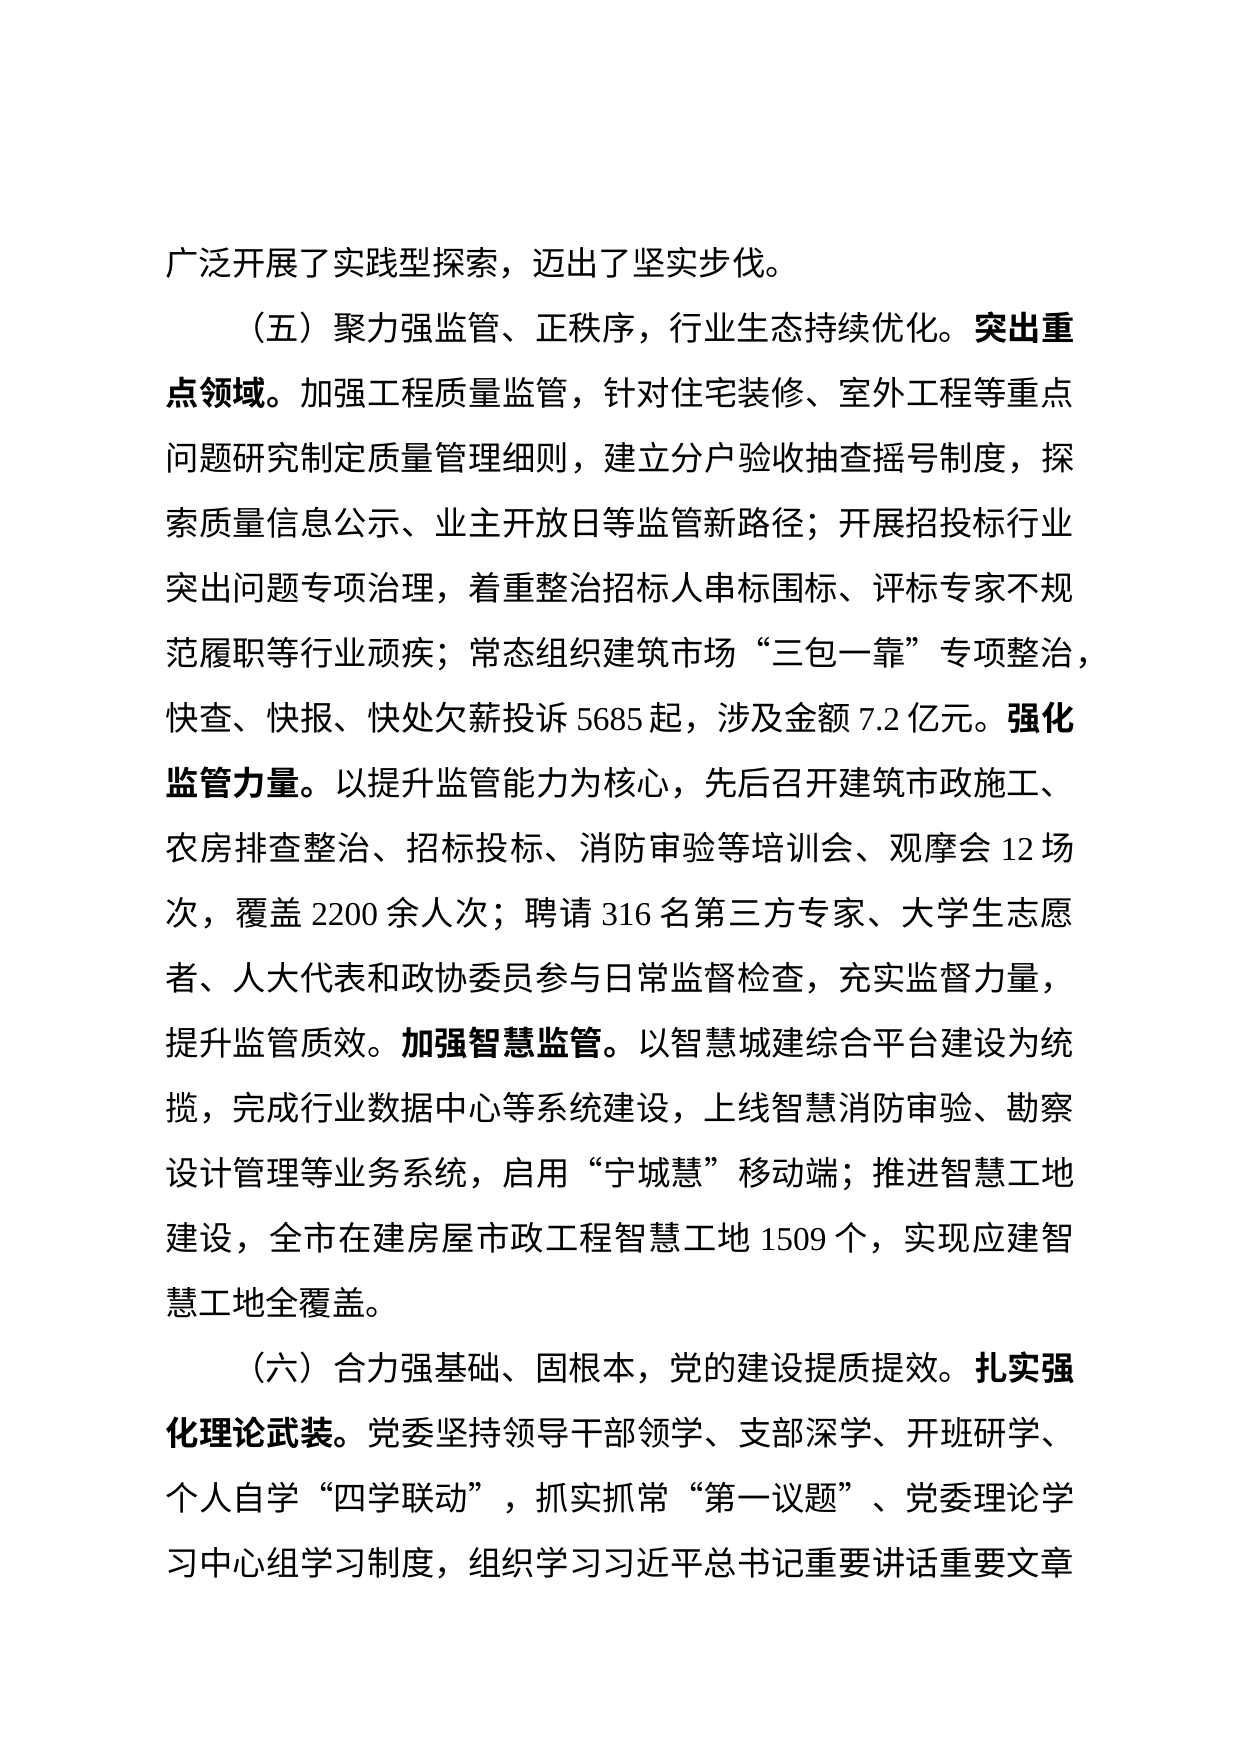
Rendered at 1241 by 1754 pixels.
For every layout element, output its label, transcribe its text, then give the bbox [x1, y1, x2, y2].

text （五）聚力强监管、正秩序，行业生态持续优化。突出重点领域。加强工程质量监管，针对住宅装修、室外工程等重点问题研究制定质量管理细则，建立分户验收抽查摇号制度，探索质量信息公示、业主开放日等监管新路径；开展招投标行业突出问题专项治理，着重整治招标人串标围标、评标专家不规范履职等行业顽疾；常态组织建筑市场“三包一靠”专项整治，快查、快报、快处欠薪投诉5685起，涉及金额7.2亿元。强化监管力量。以提升监管能力为核心，先后召开建筑市政施工、农房排查整治、招标投标、消防审验等培训会、观摩会12场次，覆盖2200余人次；聘请316名第三方专家、大学生志愿者、人大代表和政协委员参与日常监督检查，充实监督力量，提升监管质效。加强智慧监管。以智慧城建综合平台建设为统揽，完成行业数据中心等系统建设，上线智慧消防审验、勘察设计管理等业务系统，启用“宁城慧”移动端；推进智慧工地建设，全市在建房屋市政工程智慧工地1509个，实现应建智慧工地全覆盖。 [165, 293, 1075, 1333]
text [165, 228, 1075, 293]
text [165, 1333, 1075, 1593]
